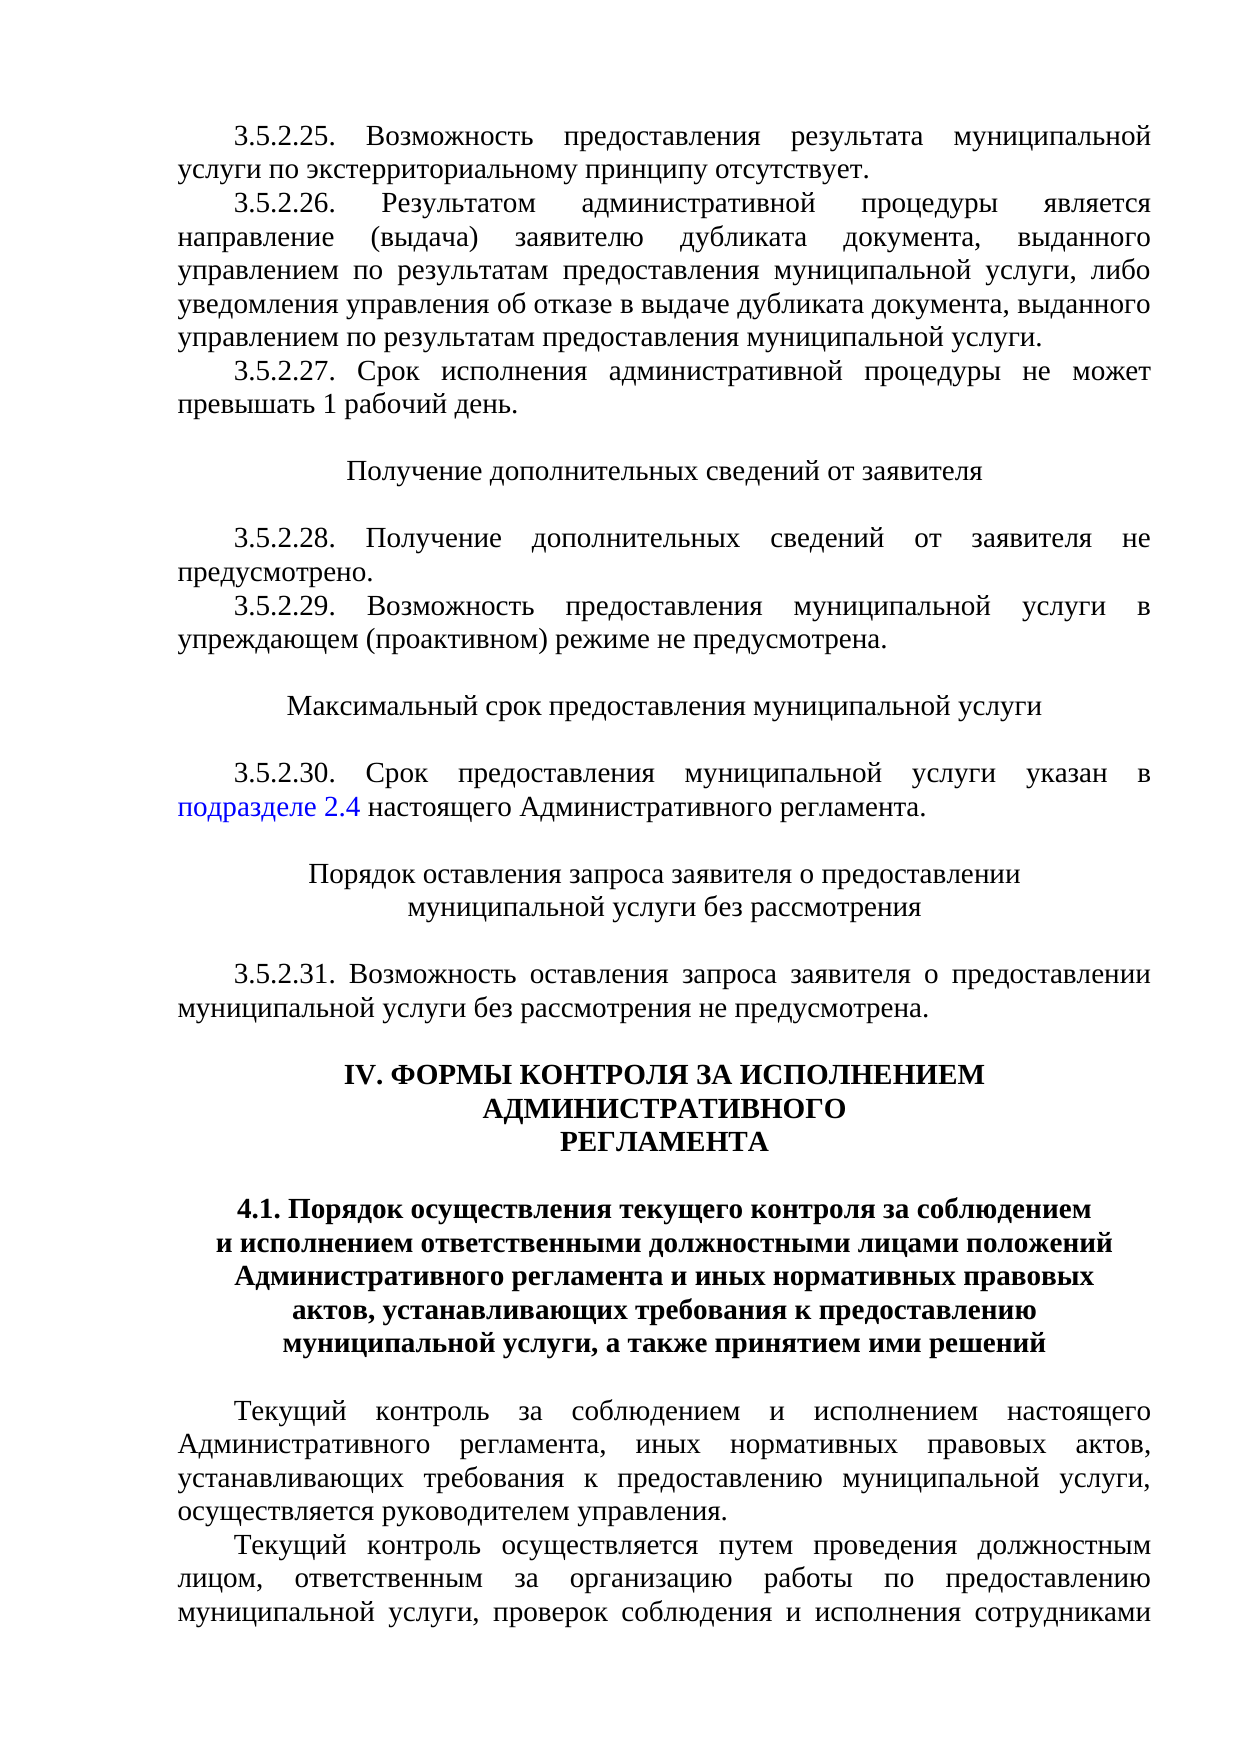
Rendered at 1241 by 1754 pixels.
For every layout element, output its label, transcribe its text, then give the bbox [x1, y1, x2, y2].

title РЕГЛАМЕНТА [177, 1124, 1152, 1158]
text Максимальный срок предоставления муниципальной услуги [177, 688, 1152, 722]
text Текущий контроль за соблюдением и исполнением настоящего Административного регламента, иных нормативных правовых актов, устанавливающих требования к предоставлению муниципальной услуги, осуществляется руководителем управления. [177, 1393, 1152, 1527]
text 3.5.2.30. Срок предоставления муниципальной услуги указан в подразделе 2.4 настоящего Административного регламента. [177, 755, 1152, 822]
title актов, устанавливающих требования к предоставлению [177, 1292, 1152, 1326]
text 3.5.2.26. Результатом административной процедуры является направление (выдача) заявителю дубликата документа, выданного управлением по результатам предоставления муниципальной услуги, либо уведомления управления об отказе в выдаче дубликата документа, выданного управлением по результатам предоставления муниципальной услуги. [177, 185, 1152, 353]
title муниципальной услуги, а также принятием ими решений [177, 1326, 1152, 1359]
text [177, 1527, 1152, 1627]
text Получение дополнительных сведений от заявителя [177, 453, 1152, 487]
title 4.1. Порядок осуществления текущего контроля за соблюдением [177, 1191, 1152, 1225]
text 3.5.2.28. Получение дополнительных сведений от заявителя не предусмотрено. [177, 521, 1152, 588]
text Порядок оставления запроса заявителя о предоставлении [177, 856, 1152, 889]
text муниципальной услуги без рассмотрения [177, 889, 1152, 923]
text 3.5.2.29. Возможность предоставления муниципальной услуги в упреждающем (проактивном) режиме не предусмотрена. [177, 588, 1152, 655]
title и исполнением ответственными должностными лицами положений [177, 1225, 1152, 1258]
title Административного регламента и иных нормативных правовых [177, 1258, 1152, 1292]
text 3.5.2.31. Возможность оставления запроса заявителя о предоставлении муниципальной услуги без рассмотрения не предусмотрена. [177, 957, 1152, 1024]
text 3.5.2.27. Срок исполнения административной процедуры не может превышать 1 рабочий день. [177, 353, 1152, 420]
title IV. ФОРМЫ КОНТРОЛЯ ЗА ИСПОЛНЕНИЕМ АДМИНИСТРАТИВНОГО [177, 1057, 1152, 1124]
text 3.5.2.25. Возможность предоставления результата муниципальной услуги по экстерриториальному принципу отсутствует. [177, 118, 1152, 185]
